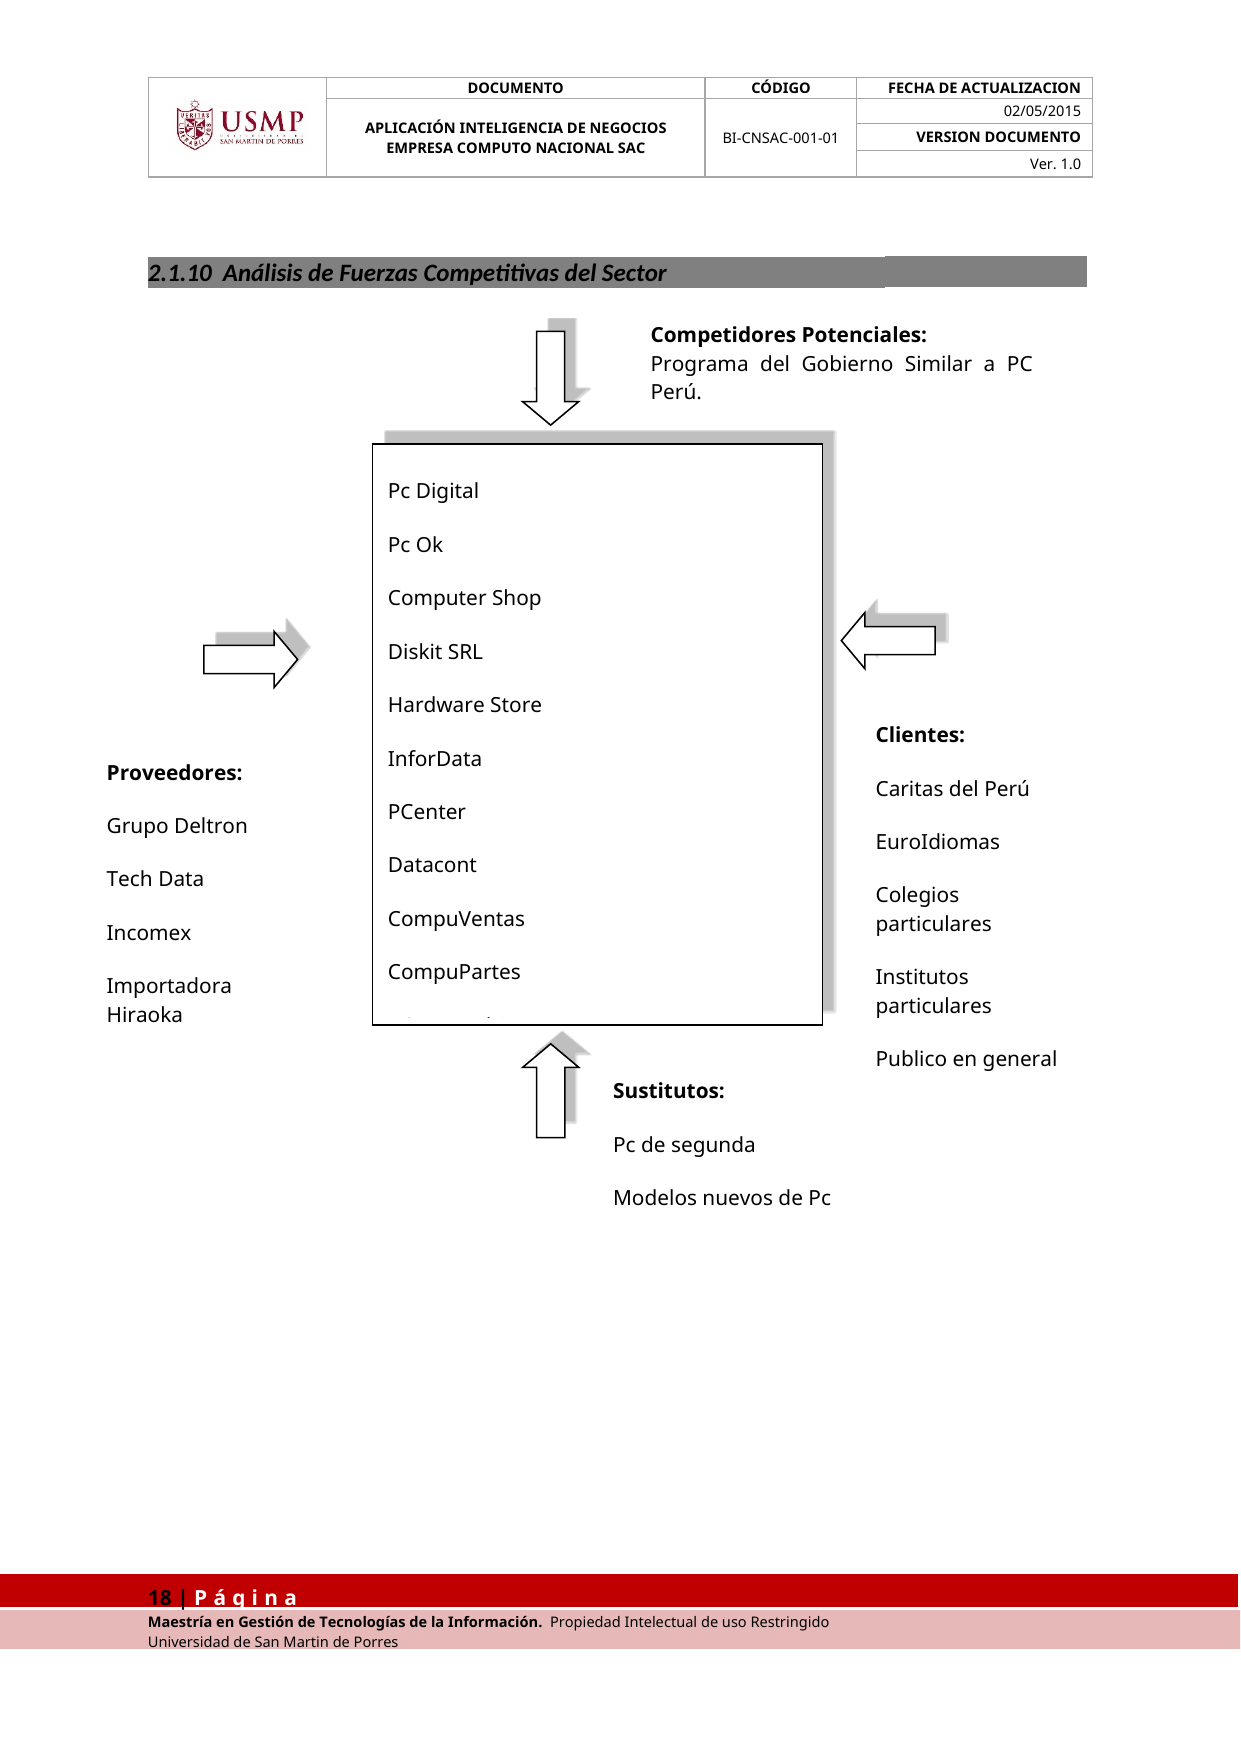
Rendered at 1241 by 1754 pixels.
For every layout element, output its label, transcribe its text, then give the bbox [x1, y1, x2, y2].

subtitle Análisis de Fuerzas Competitivas del Sector . [885, 256, 1092, 288]
picture [169, 98, 312, 152]
